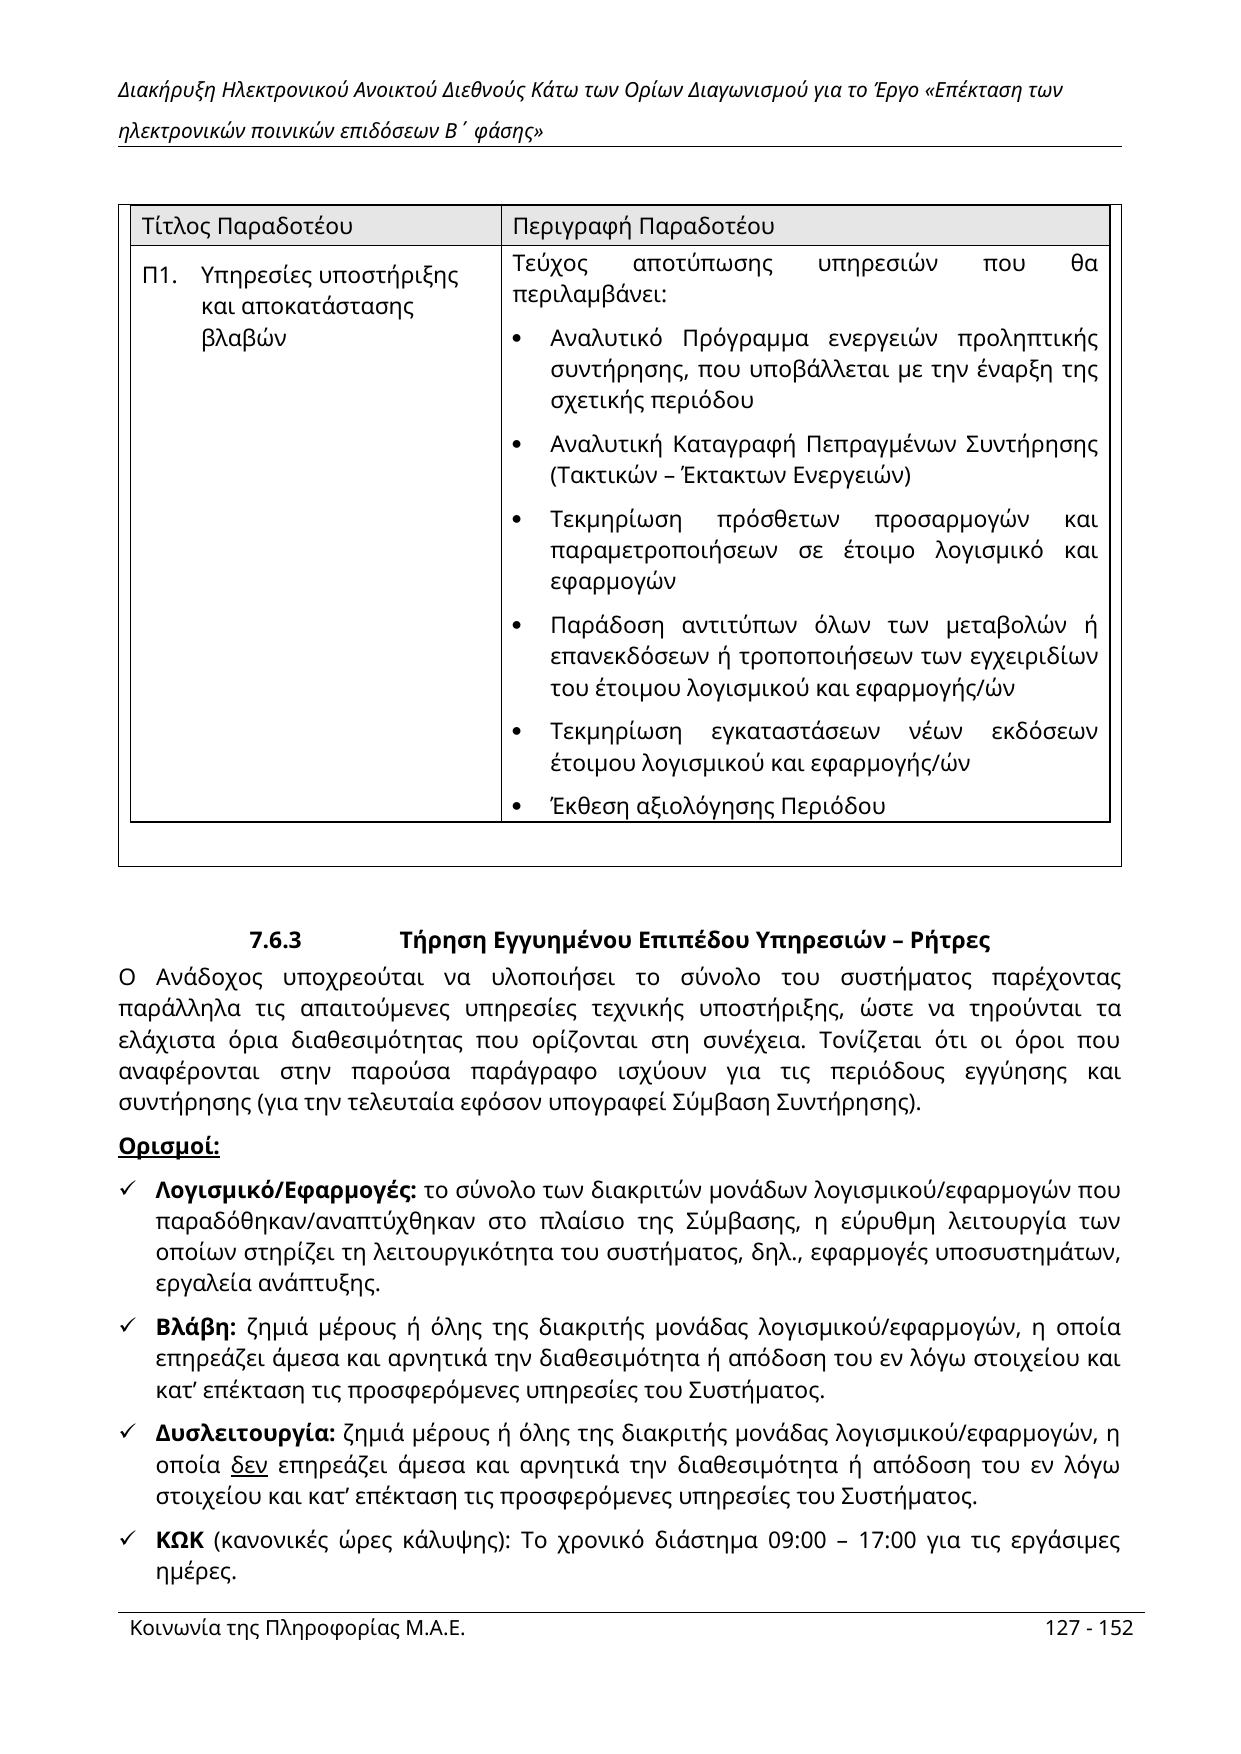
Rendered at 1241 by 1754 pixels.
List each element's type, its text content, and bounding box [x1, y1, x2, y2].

text Ο Ανάδοχος υποχρεούται να υλοποιήσει το σύνολο του συστήματος παρέχοντας παράλληλα τις απαιτούμενες υπηρεσίες τεχνικής υποστήριξης, ώστε να τηρούνται τα ελάχιστα όρια διαθεσιμότητας που ορίζονται στη συνέχεια. Τονίζεται ότι οι όροι που αναφέρονται στην παρούσα παράγραφο ισχύουν για τις περιόδους εγγύησης και συντήρησης (για την τελευταία εφόσον υπογραφεί Σύμβαση Συντήρησης). [118, 961, 1122, 1117]
list Λογισμικό/Εφαρμογές: το σύνολο των διακριτών μονάδων λογισμικού/εφαρμογών που παραδόθηκαν/αναπτύχθηκαν στο πλαίσιο της Σύμβασης, η εύρυθμη λειτουργία των οποίων στηρίζει τη λειτουργικότητα του συστήματος, δηλ., εφαρμογές υποσυστημάτων, εργαλεία ανάπτυξης. [118, 1173, 1122, 1298]
subtitle Τήρηση Εγγυημένου Επιπέδου Υπηρεσιών – Ρήτρες [249, 923, 1122, 955]
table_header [119, 205, 1121, 866]
list Δυσλειτουργία: ζημιά μέρους ή όλης της διακριτής μονάδας λογισμικού/εφαρμογών, η οποία δεν επηρεάζει άμεσα και αρνητικά την διαθεσιμότητα ή απόδοση του εν λόγω στοιχείου και κατ’ επέκταση τις προσφερόμενες υπηρεσίες του Συστήματος. [118, 1417, 1122, 1511]
list Βλάβη: ζημιά μέρους ή όλης της διακριτής μονάδας λογισμικού/εφαρμογών, η οποία επηρεάζει άμεσα και αρνητικά την διαθεσιμότητα ή απόδοση του εν λόγω στοιχείου και κατ’ επέκταση τις προσφερόμενες υπηρεσίες του Συστήματος. [118, 1311, 1122, 1405]
text Ορισμοί: [118, 1130, 1122, 1161]
list ΚΩΚ (κανονικές ώρες κάλυψης): Το χρονικό διάστημα 09:00 – 17:00 για τις εργάσιμες ημέρες. [118, 1523, 1122, 1586]
